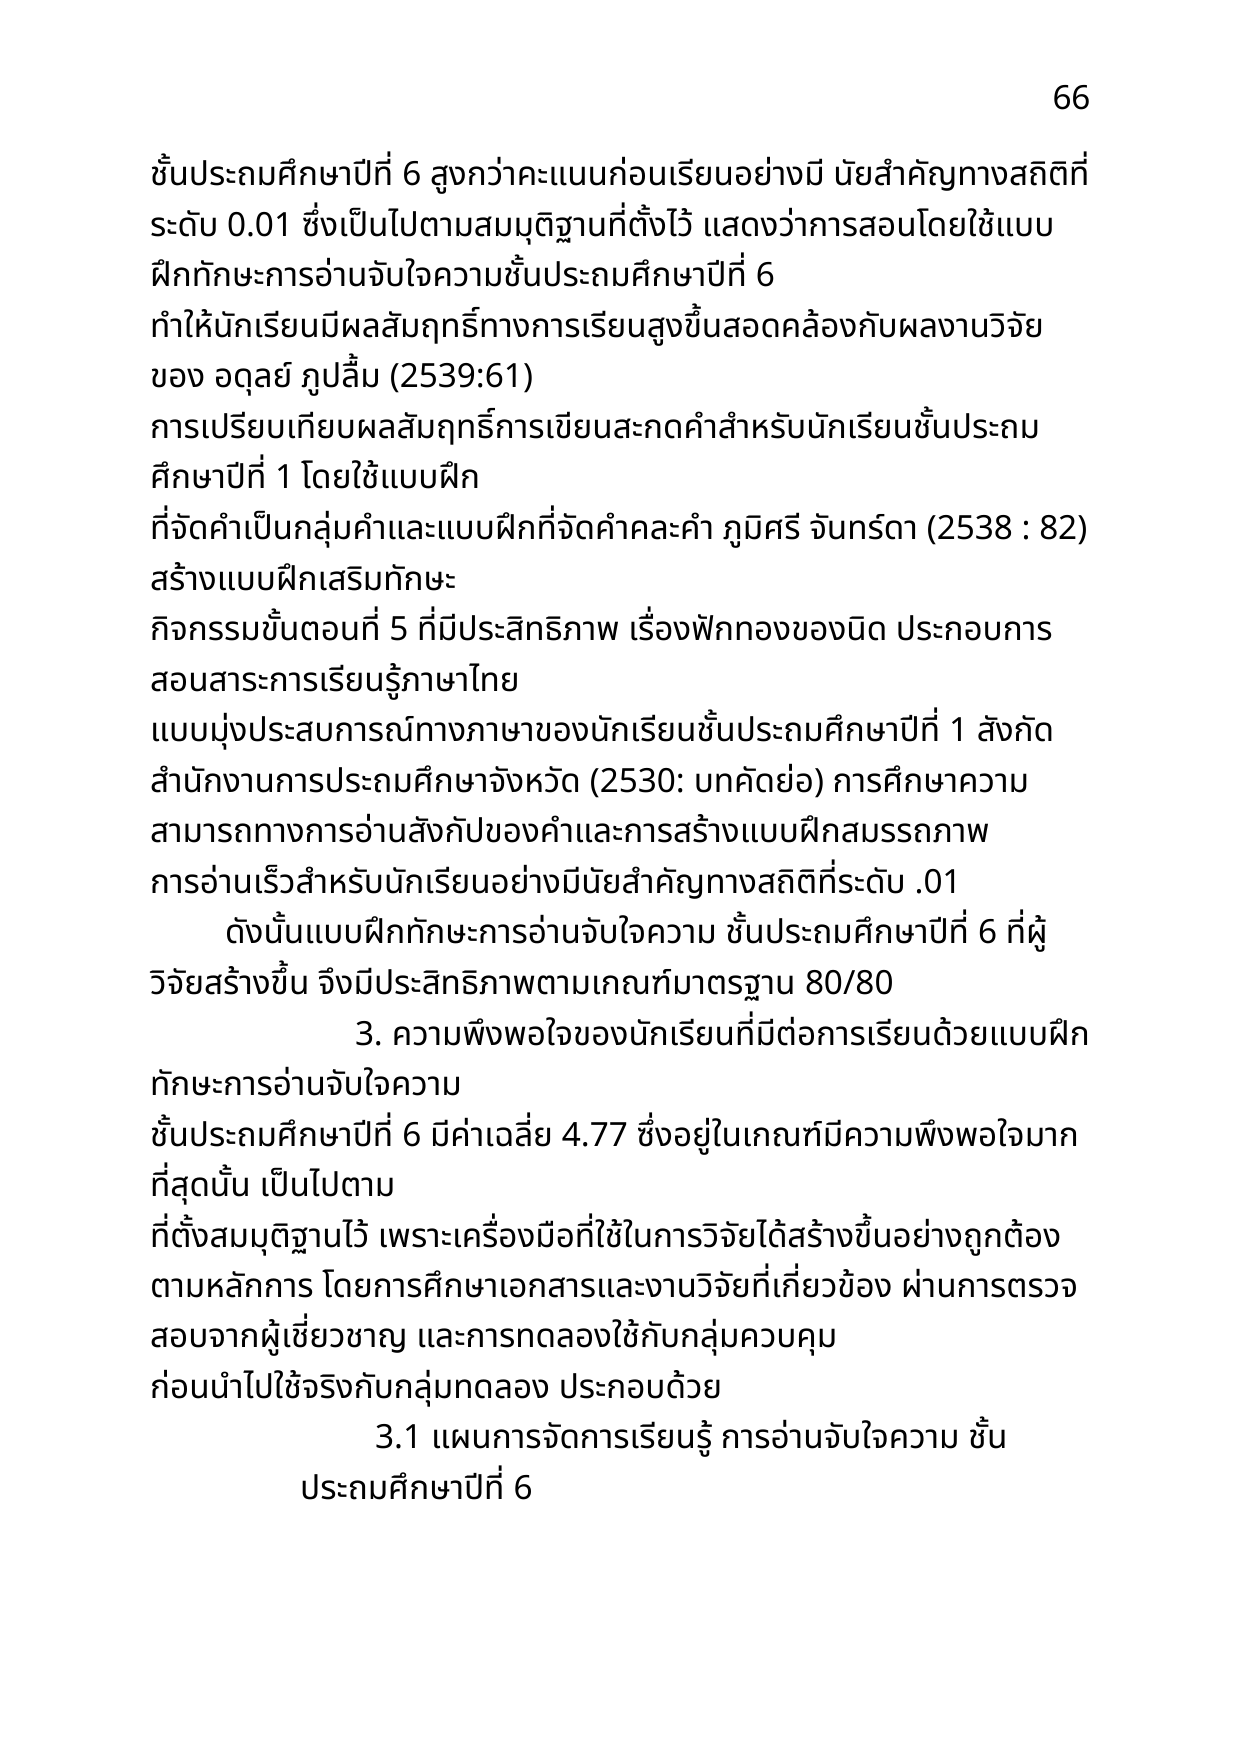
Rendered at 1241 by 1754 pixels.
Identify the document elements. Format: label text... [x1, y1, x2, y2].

text แบบมุ่งประสบการณ์ทางภาษาของนักเรียนชั้นประถมศึกษาปีที่ 1 สังกัดสำนักงานการประถมศึกษาจังหวัด (2530: บทคัดย่อ) การศึกษาความสามารถทางการอ่านสังกัปของคำและการสร้างแบบฝึกสมรรถภาพ [150, 706, 1090, 858]
text ดังนั้นแบบฝึกทักษะการอ่านจับใจความ ชั้นประถมศึกษาปีที่ 6 ที่ผู้วิจัยสร้างขึ้น จึงมีประสิทธิภาพตามเกณฑ์มาตรฐาน 80/80 [150, 908, 1090, 1009]
text การอ่านเร็วสำหรับนักเรียนอย่างมีนัยสำคัญทางสถิติที่ระดับ .01 [150, 858, 1090, 908]
text ที่ตั้งสมมุติฐานไว้ เพราะเครื่องมือที่ใช้ในการวิจัยได้สร้างขึ้นอย่างถูกต้องตามหลักการ โดยการศึกษาเอกสารและงานวิจัยที่เกี่ยวข้อง ผ่านการตรวจสอบจากผู้เชี่ยวชาญ และการทดลองใช้กับกลุ่มควบคุม [150, 1212, 1090, 1363]
text ที่จัดคำเป็นกลุ่มคำและแบบฝึกที่จัดคำคละคำ ภูมิศรี จันทร์ดา (2538 : 82) สร้างแบบฝึกเสริมทักษะ [150, 504, 1090, 605]
text ก่อนนำไปใช้จริงกับกลุ่มทดลอง ประกอบด้วย [150, 1363, 1090, 1413]
text การเปรียบเทียบผลสัมฤทธิ์การเขียนสะกดคำสำหรับนักเรียนชั้นประถมศึกษาปีที่ 1โดยใช้แบบฝึก [150, 403, 1090, 504]
text 3. ความพึงพอใจของนักเรียนที่มีต่อการเรียนด้วยแบบฝึกทักษะการอ่านจับใจความ [150, 1009, 1090, 1111]
text กิจกรรมขั้นตอนที่ 5 ที่มีประสิทธิภาพ เรื่องฟักทองของนิด ประกอบการสอนสาระการเรียนรู้ภาษาไทย [150, 605, 1090, 706]
text ชั้นประถมศึกษาปีที่ 6 มีค่าเฉลี่ย 4.77 ซึ่งอยู่ในเกณฑ์มีความพึงพอใจมากที่สุดนั้น เป็นไปตาม [150, 1111, 1090, 1212]
text 3.1 แผนการจัดการเรียนรู้ การอ่านจับใจความ ชั้นประถมศึกษาปีที่ 6 [300, 1413, 1090, 1514]
text ทำให้นักเรียนมีผลสัมฤทธิ์ทางการเรียนสูงขึ้นสอดคล้องกับผลงานวิจัยของ อดุลย์ ภูปลื้ม (2539:61) [150, 302, 1090, 403]
text ชั้นประถมศึกษาปีที่ 6 สูงกว่าคะแนนก่อนเรียนอย่างมี นัยสำคัญทางสถิติที่ระดับ 0.01 ซึ่งเป็นไปตามสมมุติฐานที่ตั้งไว้ แสดงว่าการสอนโดยใช้แบบฝึกทักษะการอ่านจับใจความชั้นประถมศึกษาปีที่ 6 [150, 150, 1090, 302]
